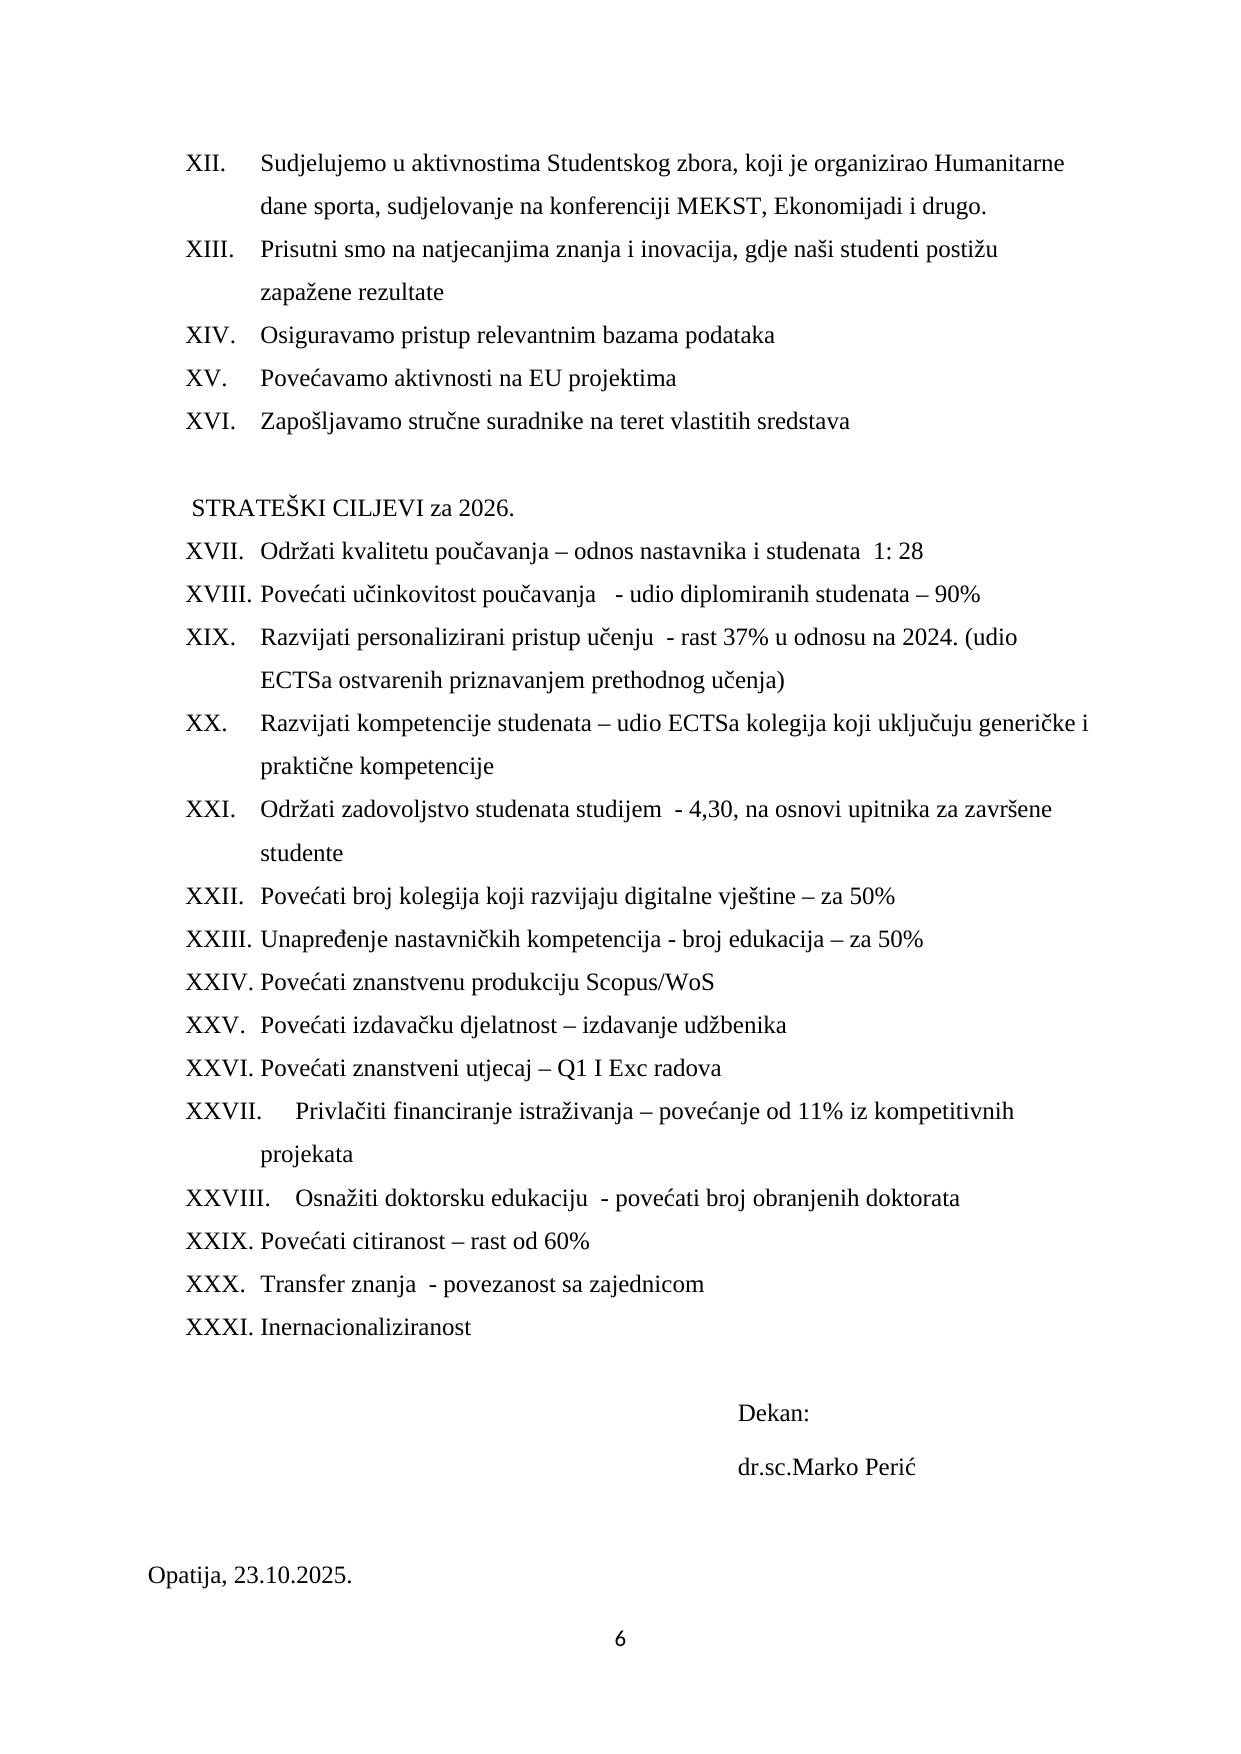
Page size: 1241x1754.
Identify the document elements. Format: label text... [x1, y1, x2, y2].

list Povećati znanstveni utjecaj – Q1 I Exc radova [185, 1053, 1093, 1082]
list Osiguravamo pristup relevantnim bazama podataka [185, 320, 1093, 349]
text Opatija, 23.10.2025. [148, 1560, 1093, 1588]
list Prisutni smo na natjecanjima znanja i inovacija, gdje naši studenti postižu zapažene rezultate [185, 234, 1093, 306]
text Dekan: [148, 1398, 1093, 1427]
list Održati zadovoljstvo studenata studijem - 4,30, na osnovi upitnika za završene studente [185, 794, 1093, 866]
text STRATEŠKI CILJEVI za 2026. [191, 493, 1093, 521]
list Razvijati personalizirani pristup učenju - rast 37% u odnosu na 2024. (udio ECTSa ostvarenih priznavanjem prethodnog učenja) [185, 622, 1093, 694]
list Osnažiti doktorsku edukaciju - povećati broj obranjenih doktorata [185, 1183, 1093, 1211]
list Povećati broj kolegija koji razvijaju digitalne vještine – za 50% [185, 881, 1093, 909]
list Povećati citiranost – rast od 60% [185, 1226, 1093, 1254]
list Povećati učinkovitost poučavanja - udio diplomiranih studenata – 90% [185, 579, 1093, 608]
text dr.sc.Marko Perić [148, 1452, 1093, 1481]
list Sudjelujemo u aktivnostima Studentskog zbora, koji je organizirao Humanitarne dane sporta, sudjelovanje na konferenciji MEKST, Ekonomijadi i drugo. [185, 148, 1093, 219]
list Transfer znanja - povezanost sa zajednicom [185, 1269, 1093, 1298]
list Privlačiti financiranje istraživanja – povećanje od 11% iz kompetitivnih projekata [185, 1096, 1093, 1168]
list Zapošljavamo stručne suradnike na teret vlastitih sredstava [185, 406, 1093, 435]
list Povećati znanstvenu produkciju Scopus/WoS [185, 967, 1093, 996]
list Inernacionaliziranost [185, 1312, 1093, 1341]
list Razvijati kompetencije studenata – udio ECTSa kolegija koji uključuju generičke i praktične kompetencije [185, 708, 1093, 780]
list Unapređenje nastavničkih kompetencija - broj edukacija – za 50% [185, 924, 1093, 953]
list Održati kvalitetu poučavanja – odnos nastavnika i studenata 1: 28 [185, 536, 1093, 564]
list Povećati izdavačku djelatnost – izdavanje udžbenika [185, 1010, 1093, 1039]
list Povećavamo aktivnosti na EU projektima [185, 363, 1093, 392]
